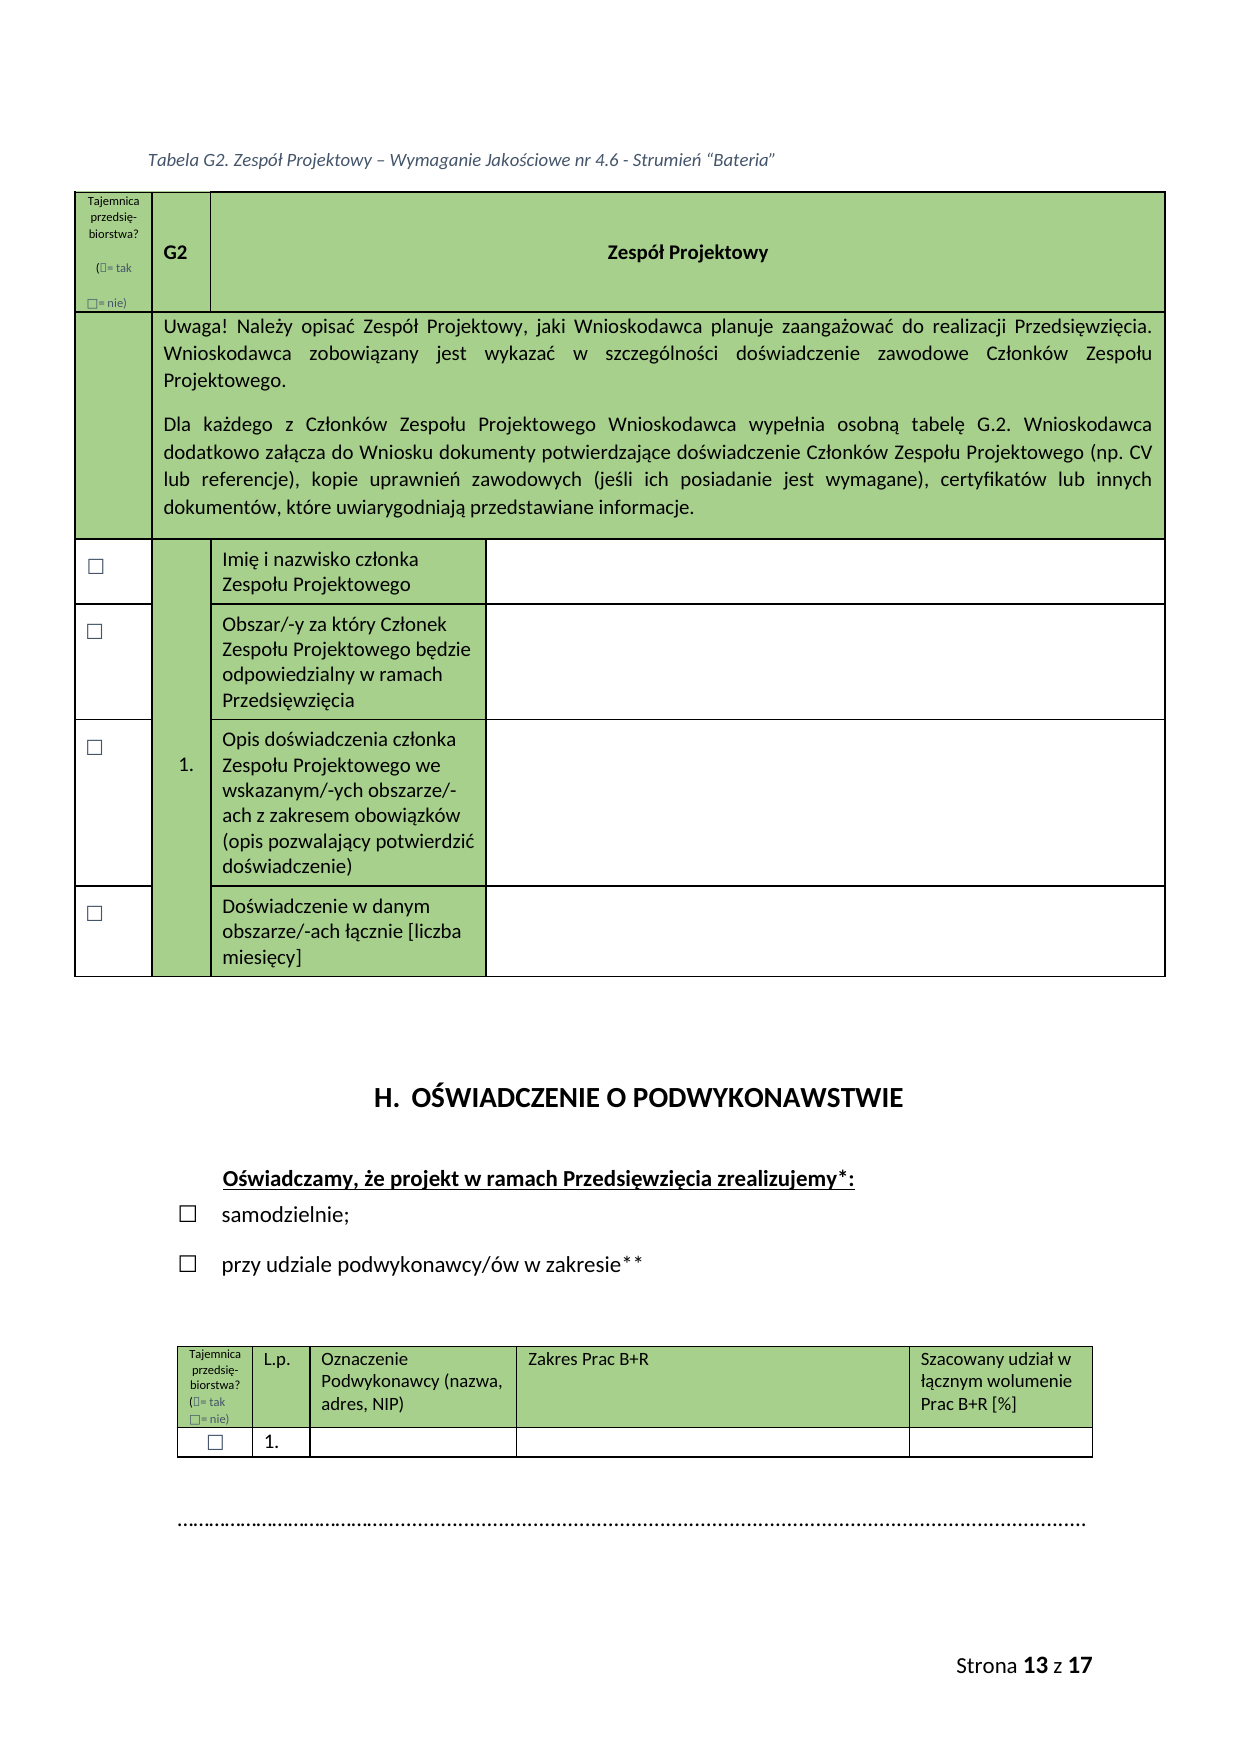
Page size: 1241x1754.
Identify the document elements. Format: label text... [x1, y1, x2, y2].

list Oświadczamy, że projekt w ramach Przedsięwzięcia zrealizujemy*: [223, 1164, 1092, 1192]
table_header Zespół Projektowy [211, 193, 1164, 311]
table_cell [487, 605, 1164, 719]
table_cell 1. [253, 1428, 309, 1456]
table_header Zakres Prac B+R [517, 1347, 909, 1427]
table_cell [487, 887, 1164, 976]
table_header G2 [153, 193, 210, 311]
table_cell Doświadczenie w danym obszarze/-ach łącznie [liczba miesięcy] [212, 887, 485, 976]
table_header Tajemnica przedsię-biorstwa? (= tak □= nie) [76, 193, 151, 311]
table_cell Uwaga! Należy opisać Zespół Projektowy, jaki Wnioskodawca planuje zaangażować do realizacji Przedsięwzięcia. Wnioskodawca zobowiązany jest wykazać w szczególności doświadczenie zawodowe Członków Zespołu Projektowego. Dla każdego z Członków Zespołu Projektowego Wnioskodawca wypełnia osobną tabelę G.2. Wnioskodawca dodatkowo załącza do Wniosku dokumenty potwierdzające doświadczenie Członków Zespołu Projektowego (np. CV lub referencje), kopie uprawnień zawodowych (jeśli ich posiadanie jest wymagane), certyfikatów lub innych dokumentów, które uwiarygodniają przedstawiane informacje. [153, 313, 1164, 538]
text Tabela G2. Zespół Projektowy – Wymaganie Jakościowe nr 4.6 - Strumień “Bateria” [148, 148, 1092, 171]
text samodzielnie; [177, 1198, 1092, 1229]
table_cell [153, 540, 210, 976]
text ………………………………….......................................................................................................................... [177, 1504, 1092, 1532]
table_header Tajemnica przedsię-biorstwa? (= tak □= nie) [178, 1347, 252, 1427]
table_cell [311, 1428, 516, 1456]
table_header Oznaczenie Podwykonawcy (nazwa, adres, NIP) [311, 1347, 516, 1427]
table_header Szacowany udział w łącznym wolumenie Prac B+R [%] [910, 1347, 1092, 1427]
table_cell Opis doświadczenia członka Zespołu Projektowego we wskazanym/-ych obszarze/-ach z zakresem obowiązków (opis pozwalający potwierdzić doświadczenie) [212, 720, 485, 885]
table_header L.p. [253, 1347, 309, 1427]
table_cell Obszar/-y za który Członek Zespołu Projektowego będzie odpowiedzialny w ramach Przedsięwzięcia [212, 605, 485, 719]
table_cell [517, 1428, 909, 1456]
table_cell [487, 540, 1164, 603]
table_cell [487, 720, 1164, 885]
text przy udziale podwykonawcy/ów w zakresie** [177, 1248, 1092, 1280]
table_cell [910, 1428, 1092, 1456]
subtitle OŚWIADCZENIE O PODWYKONAWSTWIE [185, 1079, 1092, 1115]
table_cell Imię i nazwisko członka Zespołu Projektowego [212, 540, 485, 603]
table_cell [76, 313, 151, 538]
